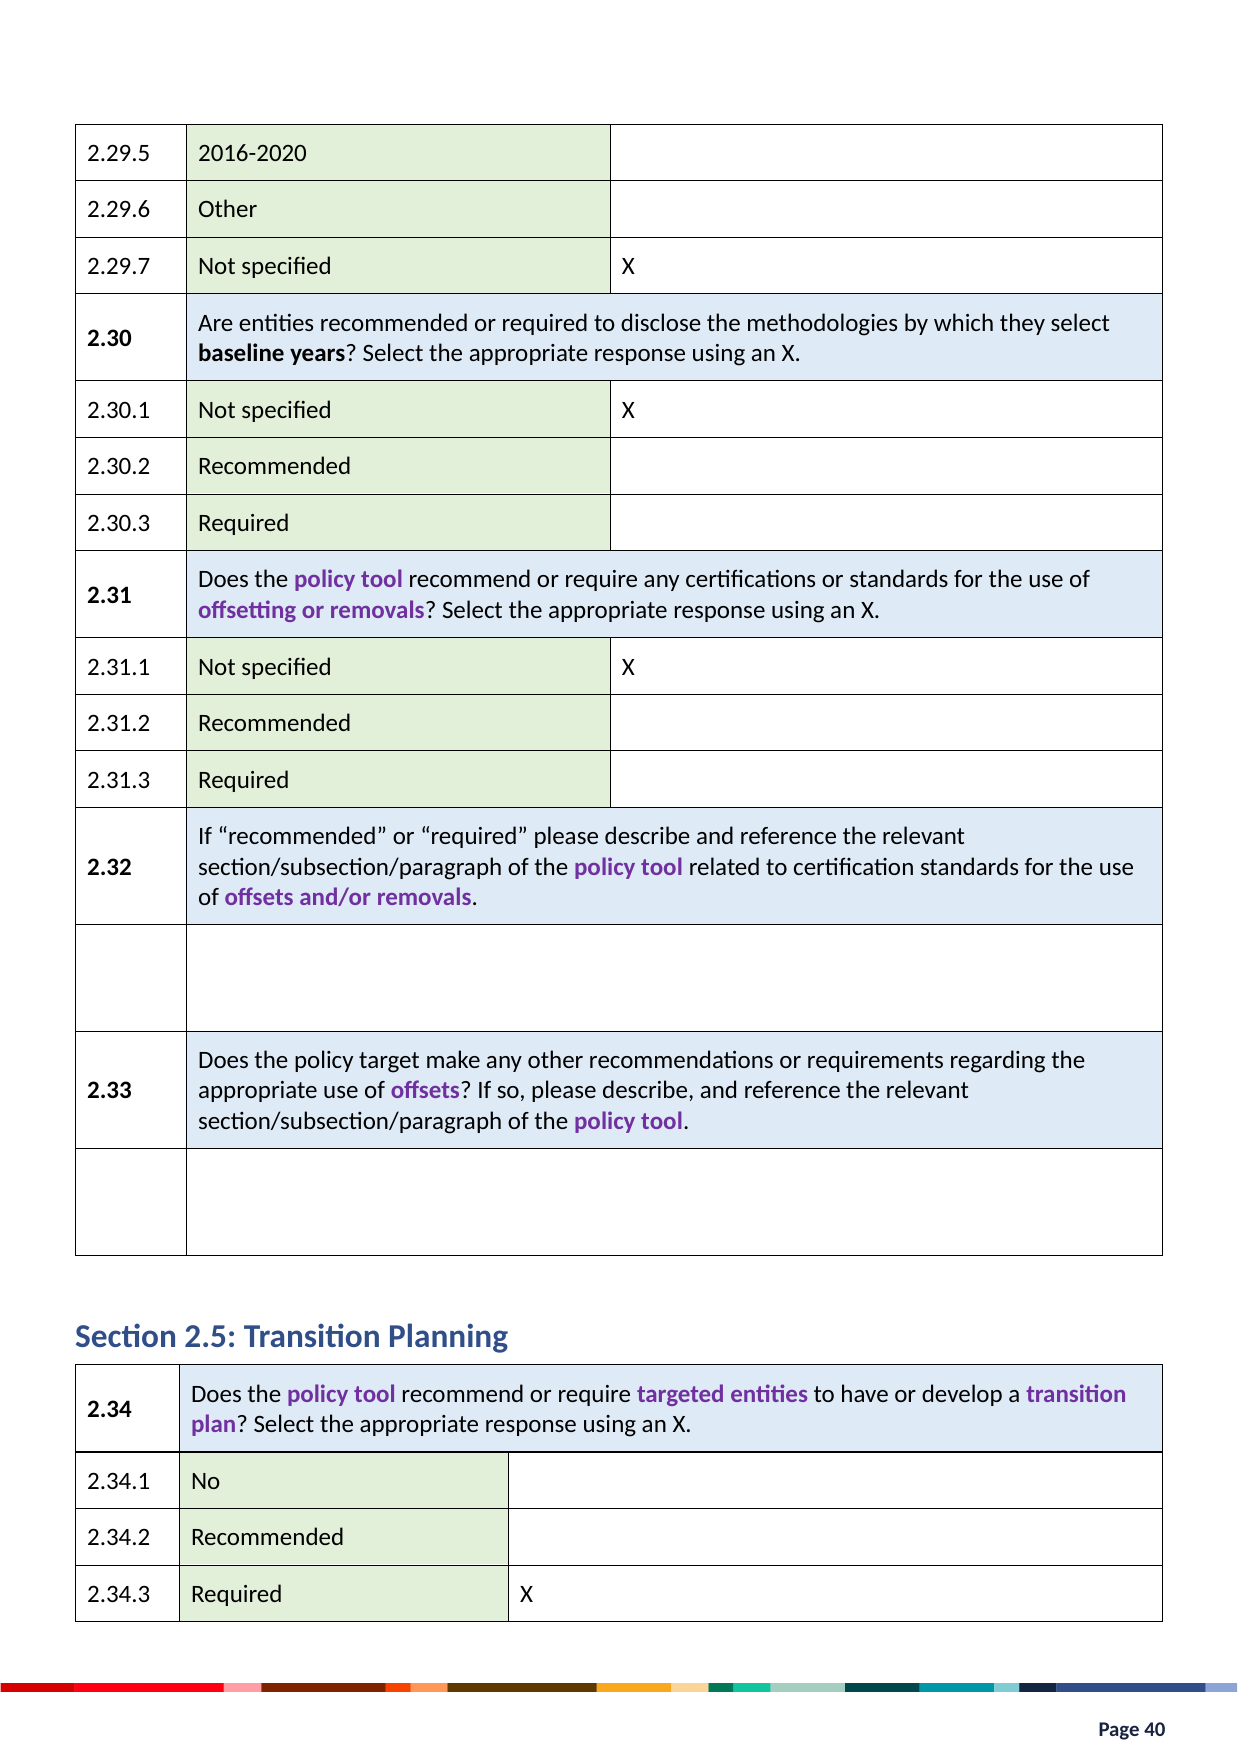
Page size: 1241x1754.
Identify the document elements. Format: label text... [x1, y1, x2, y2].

table_cell Recommended [187, 695, 610, 750]
table_cell 2.31.3 [76, 751, 186, 807]
table_cell Required [180, 1566, 508, 1621]
table_cell [76, 1149, 186, 1254]
table_cell [509, 1509, 1162, 1564]
table_cell 2.29.7 [76, 238, 186, 293]
table_cell [611, 125, 1162, 180]
table_cell [187, 925, 1162, 1031]
table_cell 2.32 [76, 808, 186, 924]
table_cell [611, 751, 1162, 807]
table_cell If “recommended” or “required” please describe and reference the relevant section/subsection/paragraph of the policy tool related to certification standards for the use of offsets and/or removals. [187, 808, 1162, 924]
table_cell 2.30 [76, 294, 186, 380]
table_cell 2.29.5 [76, 125, 186, 180]
table_cell 2.30.2 [76, 438, 186, 493]
table_cell [611, 438, 1162, 493]
table_cell Does the policy target make any other recommendations or requirements regarding the appropriate use of offsets? If so, please describe, and reference the relevant section/subsection/paragraph of the policy tool. [187, 1032, 1162, 1148]
table_cell Required [187, 495, 610, 550]
table_cell Recommended [187, 438, 610, 493]
table_cell 2.30.3 [76, 495, 186, 550]
table_cell X [611, 381, 1162, 437]
table_cell 2.31 [76, 551, 186, 637]
table_cell 2.34.3 [76, 1566, 179, 1621]
picture [0, 1683, 1236, 1692]
table_cell Other [187, 181, 610, 237]
table_cell 2016-2020 [187, 125, 610, 180]
table_cell 2.34.1 [76, 1453, 179, 1508]
table_header 2.34 [76, 1365, 179, 1451]
table_cell [76, 925, 186, 1031]
table_cell 2.34.2 [76, 1509, 179, 1564]
subtitle Section 2.5: Transition Planning [75, 1315, 1165, 1356]
table_cell 2.29.6 [76, 181, 186, 237]
table_cell Not specified [187, 381, 610, 437]
table_cell [509, 1453, 1162, 1508]
table_cell Not specified [187, 638, 610, 694]
table_cell X [611, 638, 1162, 694]
table_cell Are entities recommended or required to disclose the methodologies by which they select baseline years? Select the appropriate response using an X. [187, 294, 1162, 380]
table_cell 2.30.1 [76, 381, 186, 437]
table_cell 2.31.2 [76, 695, 186, 750]
table_cell X [509, 1566, 1162, 1621]
table_cell [611, 181, 1162, 237]
table_cell Recommended [180, 1509, 508, 1564]
table_cell No [180, 1453, 508, 1508]
table_cell 2.33 [76, 1032, 186, 1148]
table_cell X [611, 238, 1162, 293]
table_cell 2.31.1 [76, 638, 186, 694]
table_cell Required [187, 751, 610, 807]
table_cell [611, 495, 1162, 550]
table_cell Not specified [187, 238, 610, 293]
table_cell [187, 1149, 1162, 1254]
table_cell [611, 695, 1162, 750]
table_header Does the policy tool recommend or require targeted entities to have or develop a transition plan? Select the appropriate response using an X. [180, 1365, 1162, 1451]
table_cell Does the policy tool recommend or require any certifications or standards for the use of offsetting or removals? Select the appropriate response using an X. [187, 551, 1162, 637]
